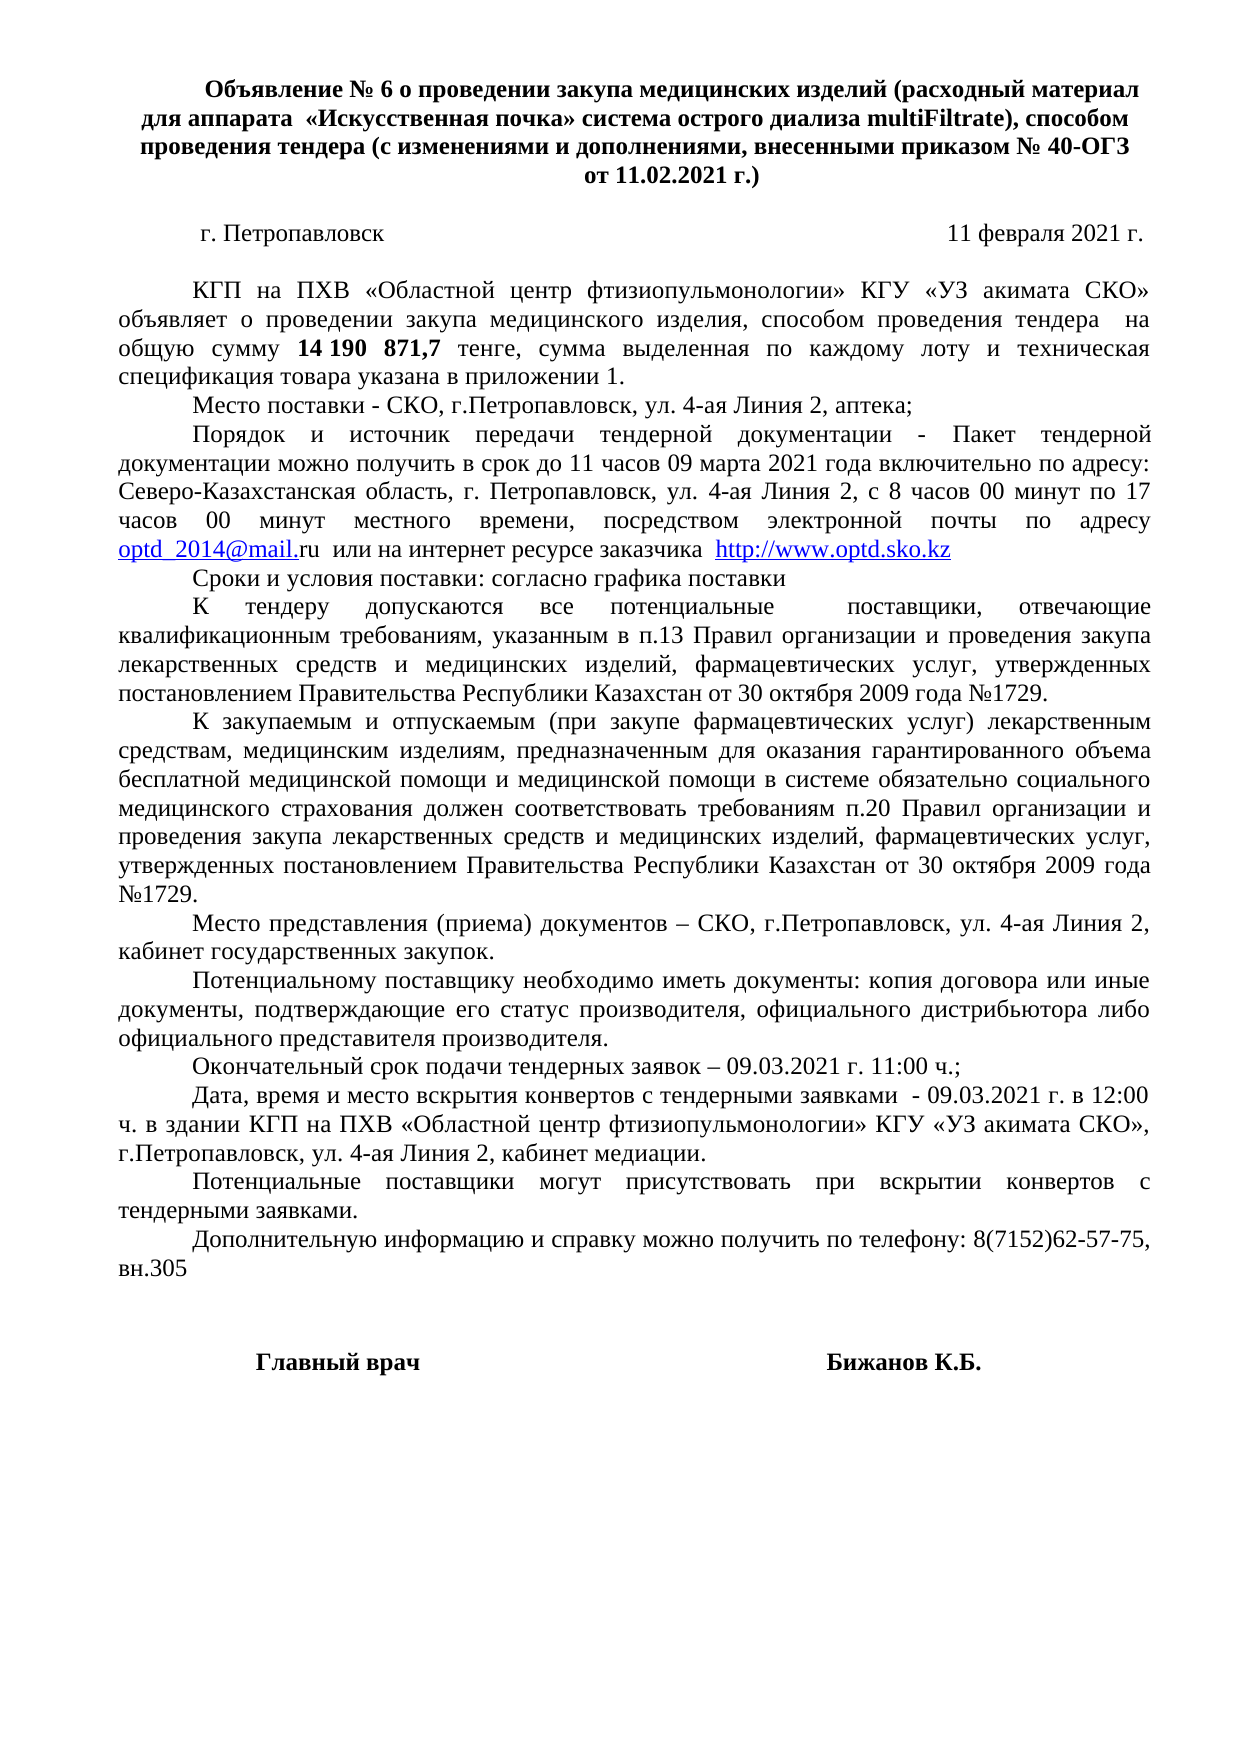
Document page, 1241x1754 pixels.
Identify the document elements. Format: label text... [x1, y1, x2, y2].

text КГП на ПХВ «Областной центр фтизиопульмонологии» КГУ «УЗ акимата СКО» объявляет о проведении закупа медицинского изделия, способом проведения тендера на общую сумму 14 190 871,7 тенге, сумма выделенная по каждому лоту и техническая спецификация товара указана в приложении 1. [118, 275, 1152, 390]
text Место представления (приема) документов – СКО, г.Петропавловск, ул. 4-ая Линия 2, кабинет государственных закупок. [118, 908, 1152, 965]
text Место поставки - СКО, г.Петропавловск, ул. 4-ая Линия 2, аптека; [118, 390, 1152, 419]
text Главный врач Бижанов К.Б. [118, 1347, 1152, 1376]
text Дополнительную информацию и справку можно получить по телефону: 8(7152)62-57-75, вн.305 [118, 1224, 1152, 1281]
text Сроки и условия поставки: согласно графика поставки [118, 563, 1152, 591]
subtitle г. Петропавловск 11 февраля 2021 г. [118, 218, 1152, 246]
subtitle Объявление № 6 о проведении закупа медицинских изделий (расходный материал для аппарата «Искусственная почка» система острого диализа multiFiltrate), способом проведения тендера (с изменениями и дополнениями, внесенными приказом № 40-ОГЗ [118, 74, 1152, 160]
text Потенциальные поставщики могут присутствовать при вскрытии конвертов с тендерными заявками. [118, 1166, 1152, 1224]
text Порядок и источник передачи тендерной документации - Пакет тендерной документации можно получить в срок до 11 часов 09 марта 2021 года включительно по адресу: Северо-Казахстанская область, г. Петропавловск, ул. 4-ая Линия 2, с 8 часов 00 минут по 17 часов 00 минут местного времени, посредством электронной почты по адресу optd_2014@mail.ru или на интернет ресурсе заказчика http://www.optd.sko.kz [118, 419, 1152, 563]
text Потенциальному поставщику необходимо иметь документы: копия договора или иные документы, подтверждающие его статус производителя, официального дистрибьютора либо официального представителя производителя. [118, 965, 1152, 1051]
text К тендеру допускаются все потенциальные поставщики, отвечающие квалификационным требованиям, указанным в п.13 Правил организации и проведения закупа лекарственных средств и медицинских изделий, фармацевтических услуг, утвержденных постановлением Правительства Республики Казахстан от 30 октября 2009 года №1729. [118, 591, 1152, 706]
text К закупаемым и отпускаемым (при закупе фармацевтических услуг) лекарственным средствам, медицинским изделиям, предназначенным для оказания гарантированного объема бесплатной медицинской помощи и медицинской помощи в системе обязательно социального медицинского страхования должен соответствовать требованиям п.20 Правил организации и проведения закупа лекарственных средств и медицинских изделий, фармацевтических услуг, утвержденных постановлением Правительства Республики Казахстан от 30 октября 2009 года №1729. [118, 706, 1152, 908]
text Окончательный срок подачи тендерных заявок – 09.03.2021 г. 11:00 ч.; [118, 1051, 1152, 1080]
text Дата, время и место вскрытия конвертов с тендерными заявками - 09.03.2021 г. в 12:00 ч. в здании КГП на ПХВ «Областной центр фтизиопульмонологии» КГУ «УЗ акимата СКО», г.Петропавловск, ул. 4-ая Линия 2, кабинет медиации. [118, 1080, 1152, 1166]
subtitle от 11.02.2021 г.) [118, 160, 1152, 189]
